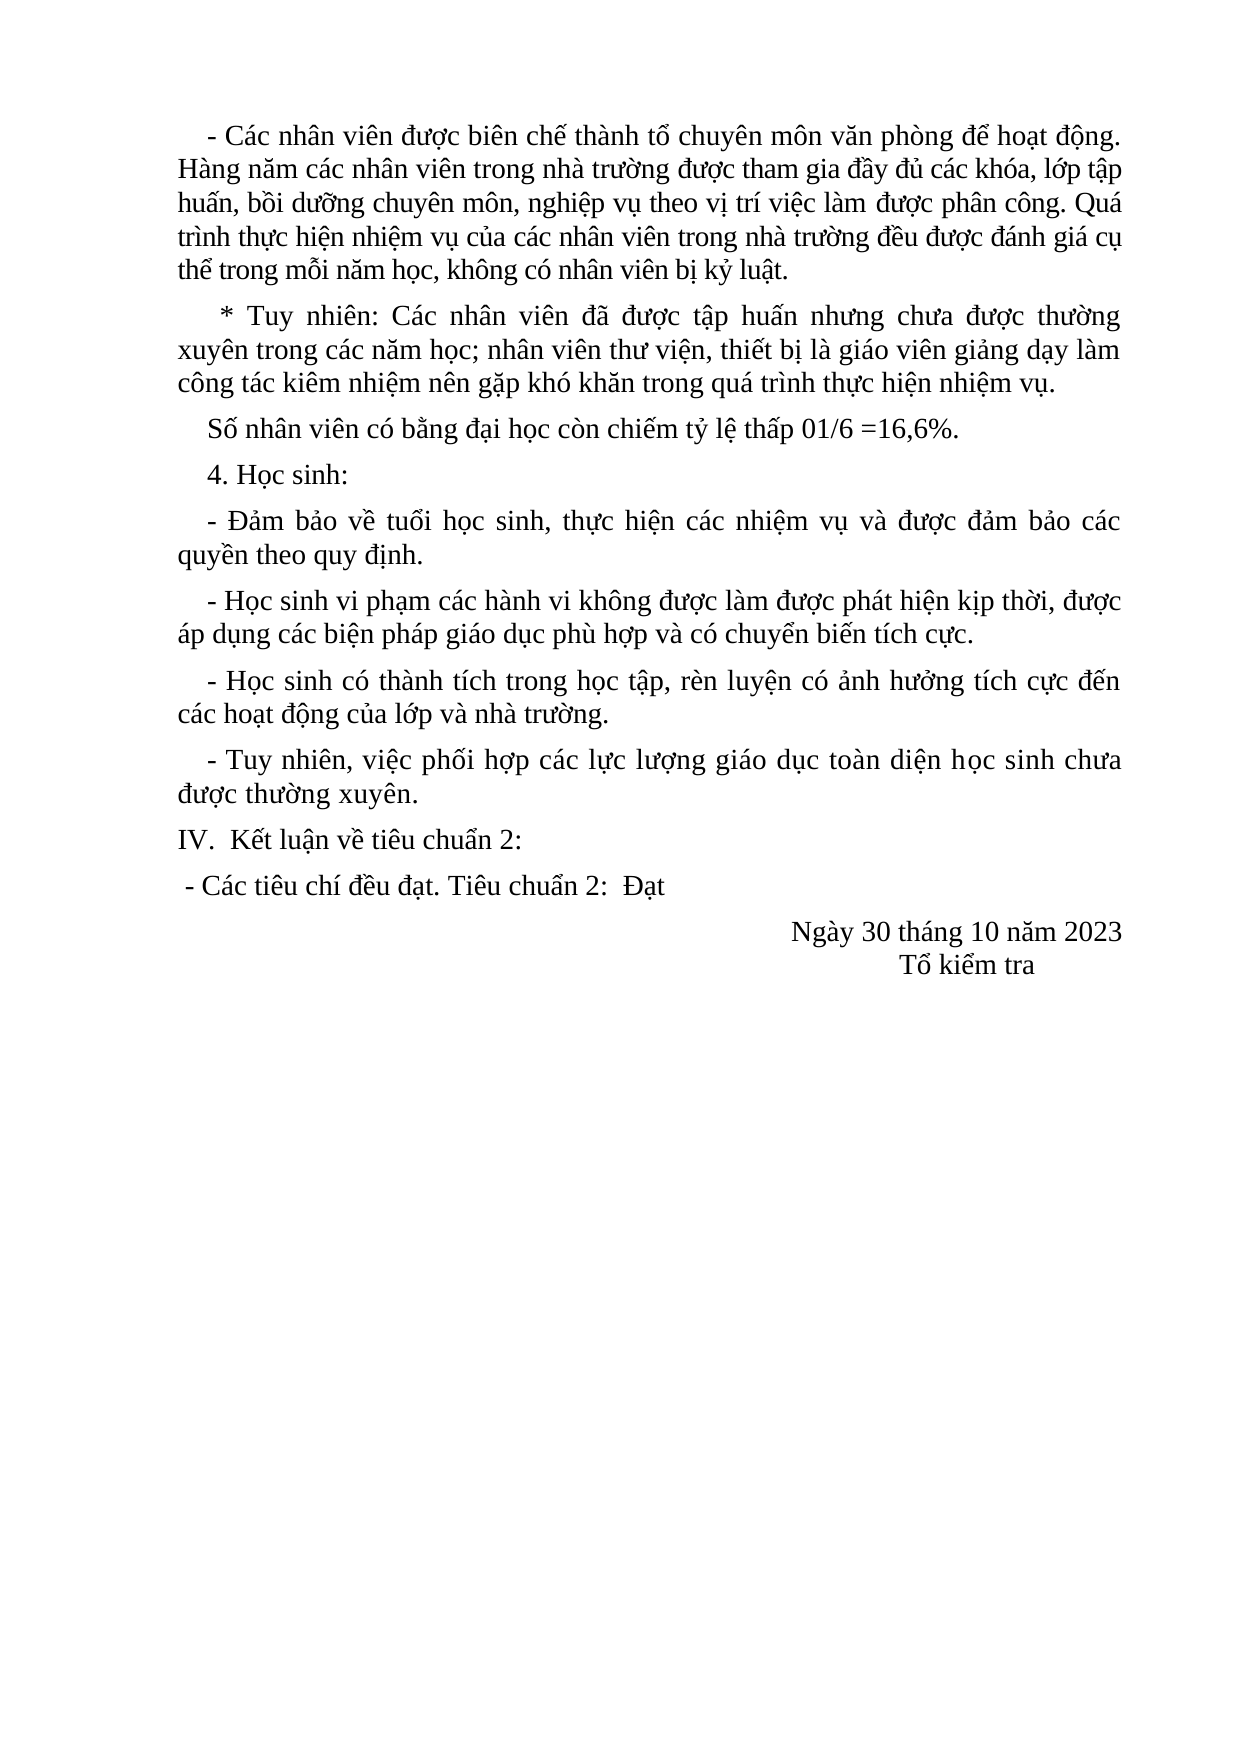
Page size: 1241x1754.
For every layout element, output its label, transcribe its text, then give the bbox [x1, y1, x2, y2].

text IV. Kết luận về tiêu chuẩn 2: [177, 822, 1122, 855]
text 4. Học sinh: [177, 457, 1122, 491]
text * Tuy nhiên: Các nhân viên đã được tập huấn nhưng chưa được thường xuyên trong các năm học; nhân viên thư viện, thiết bị là giáo viên giảng dạy làm công tác kiêm nhiệm nên gặp khó khăn trong quá trình thực hiện nhiệm vụ. [177, 298, 1122, 399]
text - Học sinh vi phạm các hành vi không được làm được phát hiện kịp thời, được áp dụng các biện pháp giáo dục phù hợp và có chuyển biến tích cực. [177, 583, 1122, 650]
text Tổ kiểm tra [177, 947, 1122, 981]
text - Các nhân viên được biên chế thành tổ chuyên môn văn phòng để hoạt động. Hàng năm các nhân viên trong nhà trường được tham gia đầy đủ các khóa, lớp tập huấn, bồi dưỡng chuyên môn, nghiệp vụ theo vị trí việc làm được phân công. Quá trình thực hiện nhiệm vụ của các nhân viên trong nhà trường đều được đánh giá cụ thể trong mỗi năm học, không có nhân viên bị kỷ luật. [177, 118, 1122, 286]
text - Đảm bảo về tuổi học sinh, thực hiện các nhiệm vụ và được đảm bảo các quyền theo quy định. [177, 503, 1122, 571]
text - Học sinh có thành tích trong học tập, rèn luyện có ảnh hưởng tích cực đến các hoạt động của lớp và nhà trường. [177, 663, 1122, 730]
text Ngày 30 tháng 10 năm 2023 [177, 914, 1122, 947]
text Số nhân viên có bằng đại học còn chiếm tỷ lệ thấp 01/6 =16,6%. [177, 411, 1122, 445]
text - Tuy nhiên, việc phối hợp các lực lượng giáo dục toàn diện học sinh chưa được thường xuyên. [177, 742, 1122, 809]
text - Các tiêu chí đều đạt. Tiêu chuẩn 2: Đạt [177, 868, 1122, 901]
